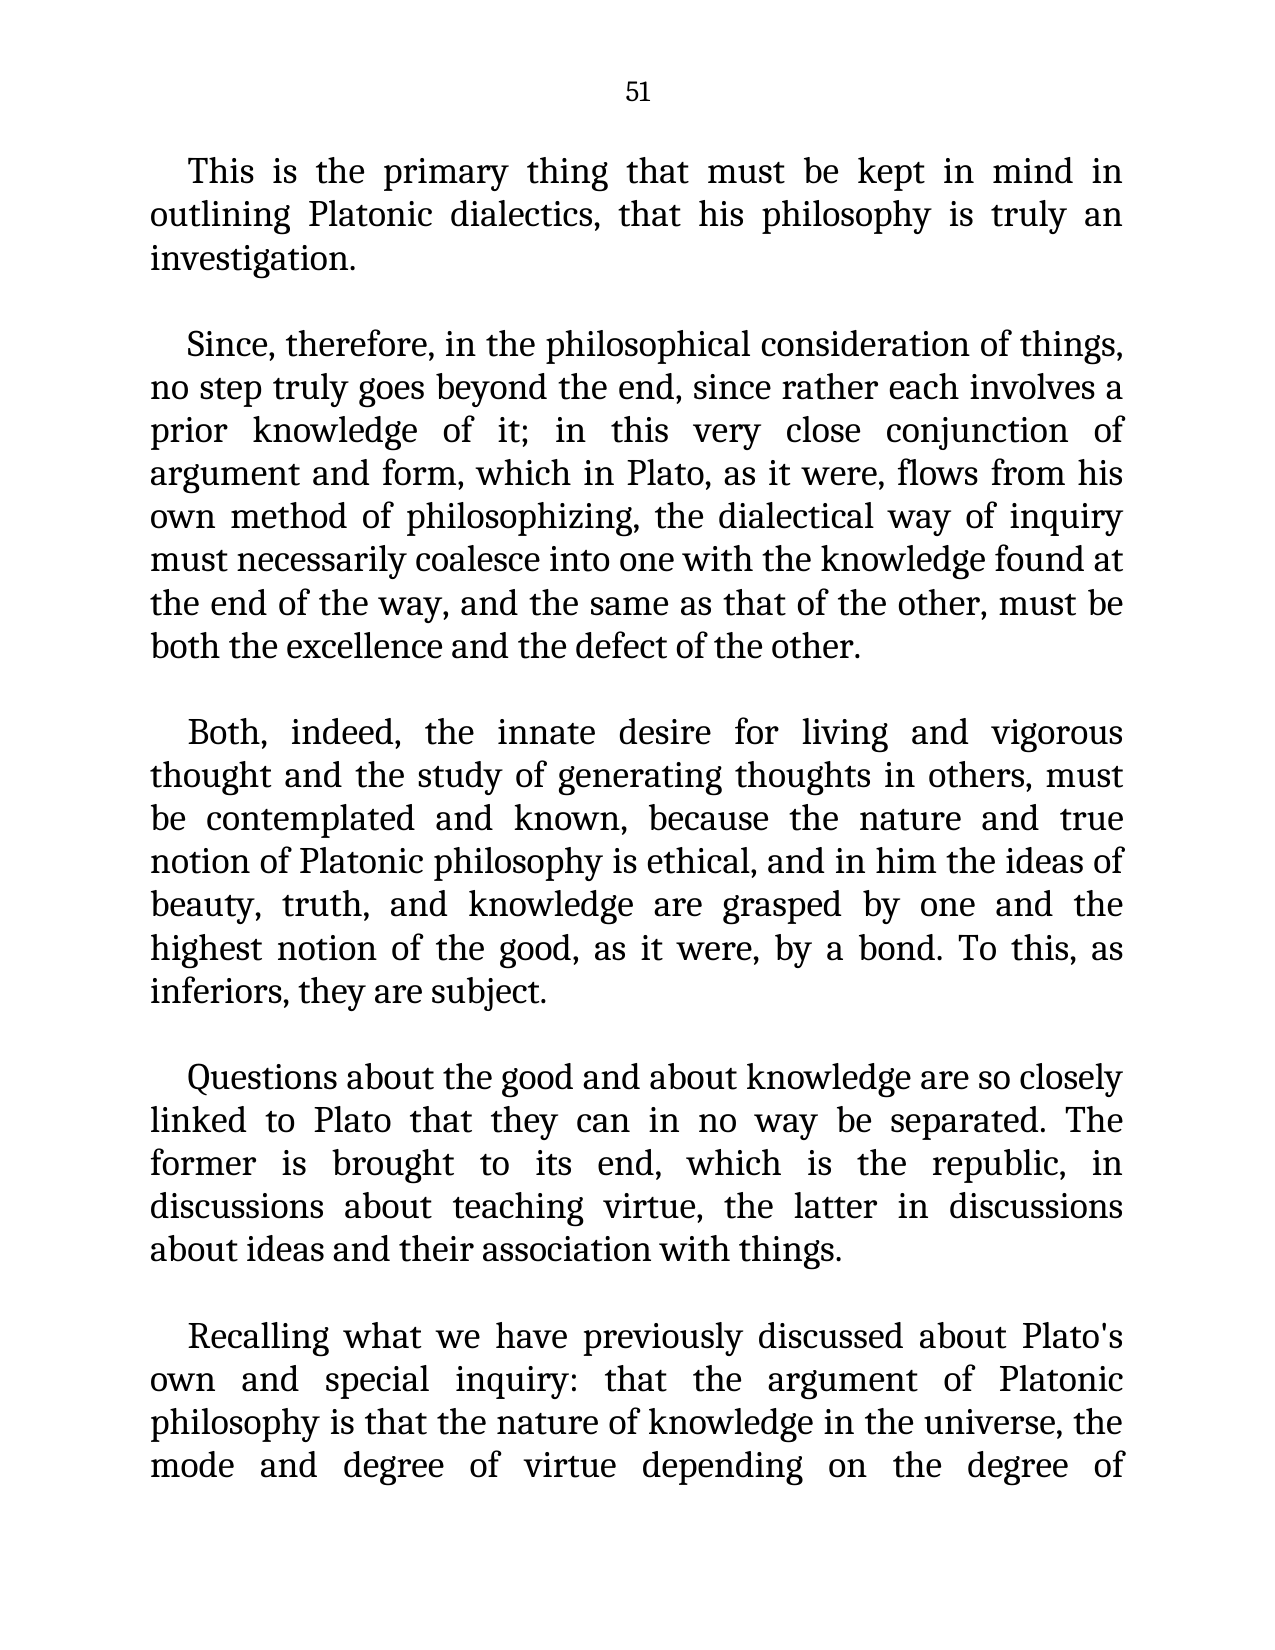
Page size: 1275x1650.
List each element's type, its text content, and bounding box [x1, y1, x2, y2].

text Since, therefore, in the philosophical consideration of things, no step truly goes beyond the end, since rather each involves a prior knowledge of it; in this very close conjunction of argument and form, which in Plato, as it were, flows from his own method of philosophizing, the dialectical way of inquiry must necessarily coalesce into one with the knowledge found at the end of the way, and the same as that of the other, must be both the excellence and the defect of the other. [150, 322, 1125, 667]
text This is the primary thing that must be kept in mind in outlining Platonic dialectics, that his philosophy is truly an investigation. [150, 150, 1125, 279]
text Questions about the good and about knowledge are so closely linked to Plato that they can in no way be separated. The former is brought to its end, which is the republic, in discussions about teaching virtue, the latter in discussions about ideas and their association with things. [150, 1056, 1125, 1271]
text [150, 1314, 1125, 1487]
text Both, indeed, the innate desire for living and vigorous thought and the study of generating thoughts in others, must be contemplated and known, because the nature and true notion of Platonic philosophy is ethical, and in him the ideas of beauty, truth, and knowledge are grasped by one and the highest notion of the good, as it were, by a bond. To this, as inferiors, they are subject. [150, 711, 1125, 1012]
